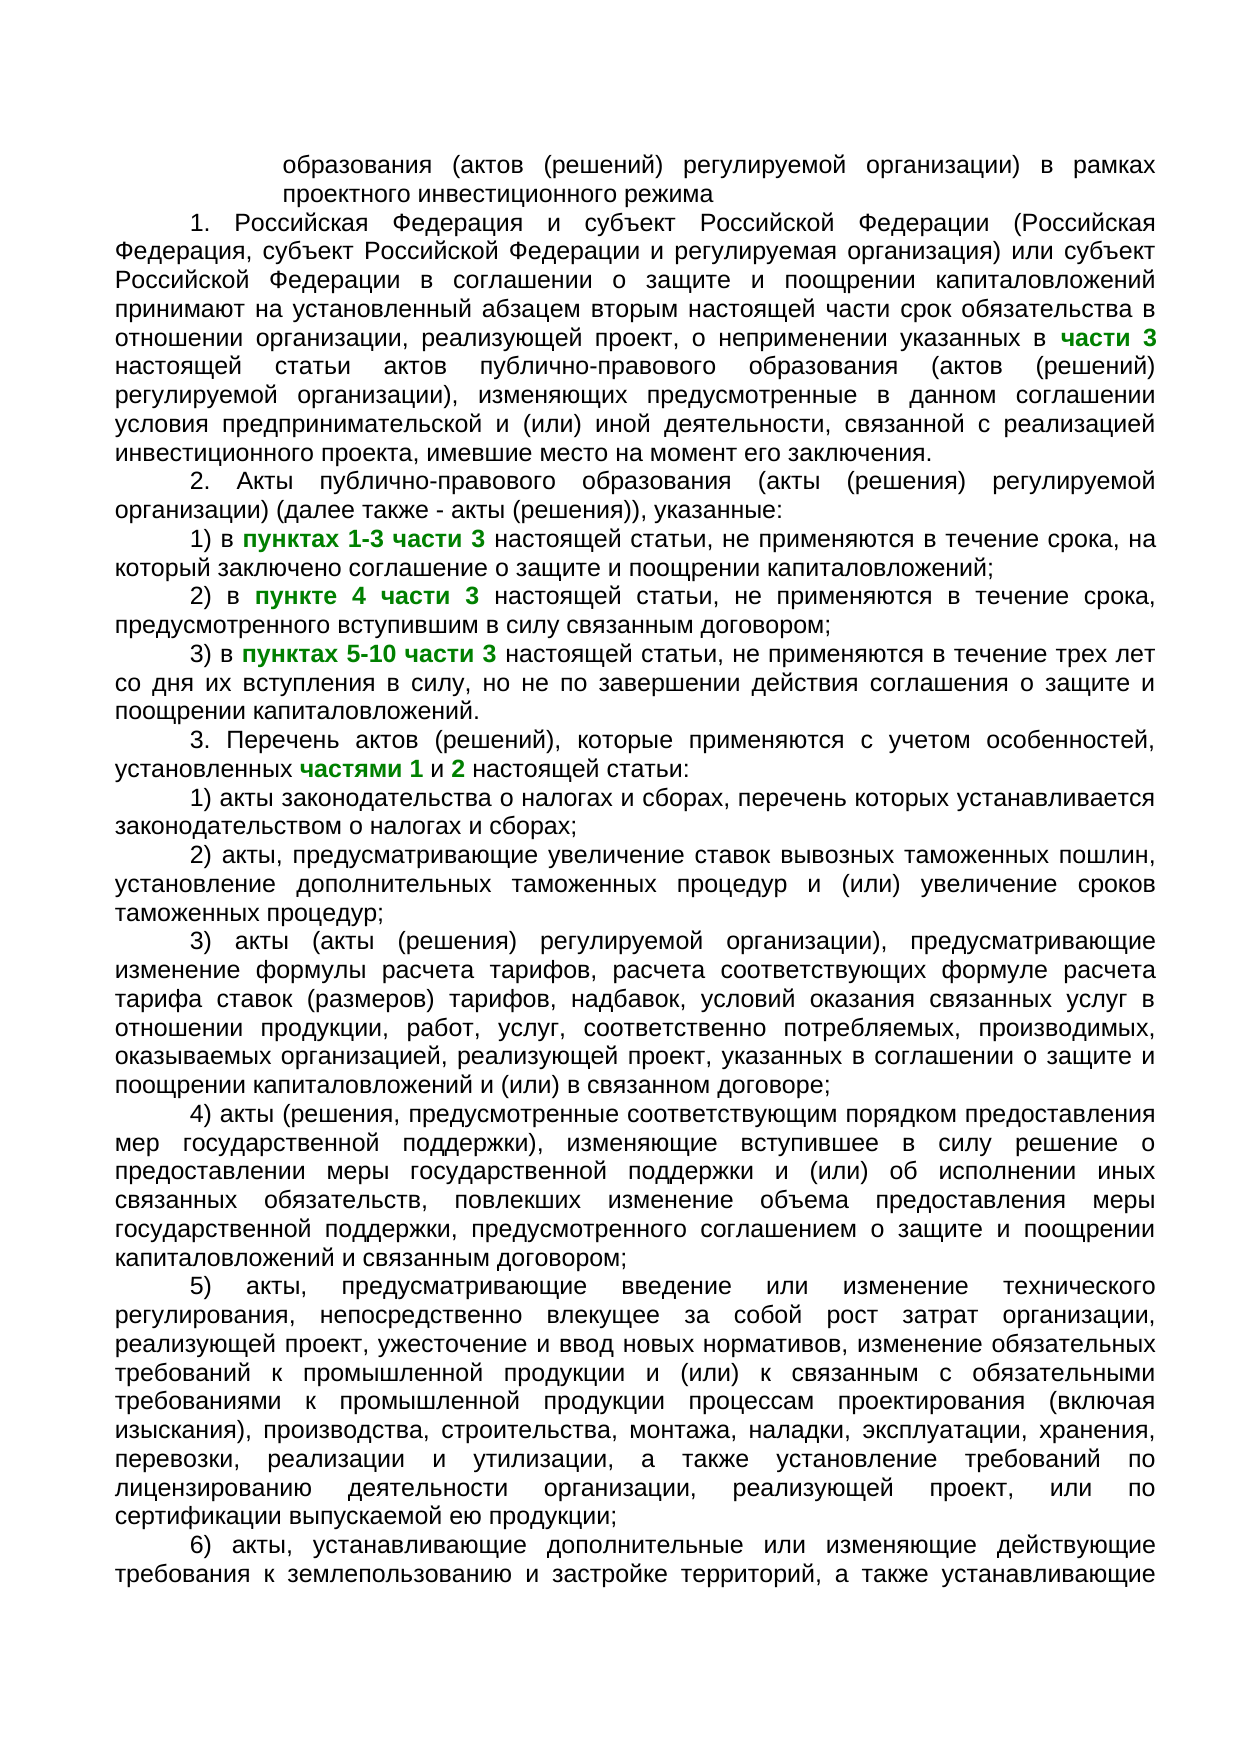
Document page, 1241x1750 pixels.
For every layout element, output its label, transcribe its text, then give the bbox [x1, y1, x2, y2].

text 1) акты законодательства о налогах и сборах, перечень которых устанавливается законодательством о налогах и сборах; [114, 782, 1157, 840]
text 3) акты (акты (решения) регулируемой организации), предусматривающие изменение формулы расчета тарифов, расчета соответствующих формуле расчета тарифа ставок (размеров) тарифов, надбавок, условий оказания связанных услуг в отношении продукции, работ, услуг, соответственно потребляемых, производимых, оказываемых организацией, реализующей проект, указанных в соглашении о защите и поощрении капиталовложений и (или) в связанном договоре; [114, 926, 1157, 1099]
text 1) в пунктах 1-3 части 3 настоящей статьи, не применяются в течение срока, на который заключено соглашение о защите и поощрении капиталовложений; [114, 524, 1157, 581]
text 2) акты, предусматривающие увеличение ставок вывозных таможенных пошлин, установление дополнительных таможенных процедур и (или) увеличение сроков таможенных процедур; [114, 840, 1157, 926]
text 2) в пункте 4 части 3 настоящей статьи, не применяются в течение срока, предусмотренного вступившим в силу связанным договором; [114, 581, 1157, 639]
text 1. Российская Федерация и субъект Российской Федерации (Российская Федерация, субъект Российской Федерации и регулируемая организация) или субъект Российской Федерации в соглашении о защите и поощрении капиталовложений принимают на установленный абзацем вторым настоящей части срок обязательства в отношении организации, реализующей проект, о неприменении указанных в части 3 настоящей статьи актов публично-правового образования (актов (решений) регулируемой организации), изменяющих предусмотренные в данном соглашении условия предпринимательской и (или) иной деятельности, связанной с реализацией инвестиционного проекта, имевшие место на момент его заключения. [114, 207, 1157, 466]
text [189, 150, 1157, 207]
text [114, 1530, 1157, 1587]
text 3. Перечень актов (решений), которые применяются с учетом особенностей, установленных частями 1 и 2 настоящей статьи: [114, 725, 1157, 782]
text 2. Акты публично-правового образования (акты (решения) регулируемой организации) (далее также - акты (решения)), указанные: [114, 466, 1157, 524]
text 4) акты (решения, предусмотренные соответствующим порядком предоставления мер государственной поддержки), изменяющие вступившее в силу решение о предоставлении меры государственной поддержки и (или) об исполнении иных связанных обязательств, повлекших изменение объема предоставления меры государственной поддержки, предусмотренного соглашением о защите и поощрении капиталовложений и связанным договором; [114, 1099, 1157, 1271]
text 3) в пунктах 5-10 части 3 настоящей статьи, не применяются в течение трех лет со дня их вступления в силу, но не по завершении действия соглашения о защите и поощрении капиталовложений. [114, 639, 1157, 725]
text 5) акты, предусматривающие введение или изменение технического регулирования, непосредственно влекущее за собой рост затрат организации, реализующей проект, ужесточение и ввод новых нормативов, изменение обязательных требований к промышленной продукции и (или) к связанным с обязательными требованиями к промышленной продукции процессам проектирования (включая изыскания), производства, строительства, монтажа, наладки, эксплуатации, хранения, перевозки, реализации и утилизации, а также установление требований по лицензированию деятельности организации, реализующей проект, или по сертификации выпускаемой ею продукции; [114, 1271, 1157, 1530]
